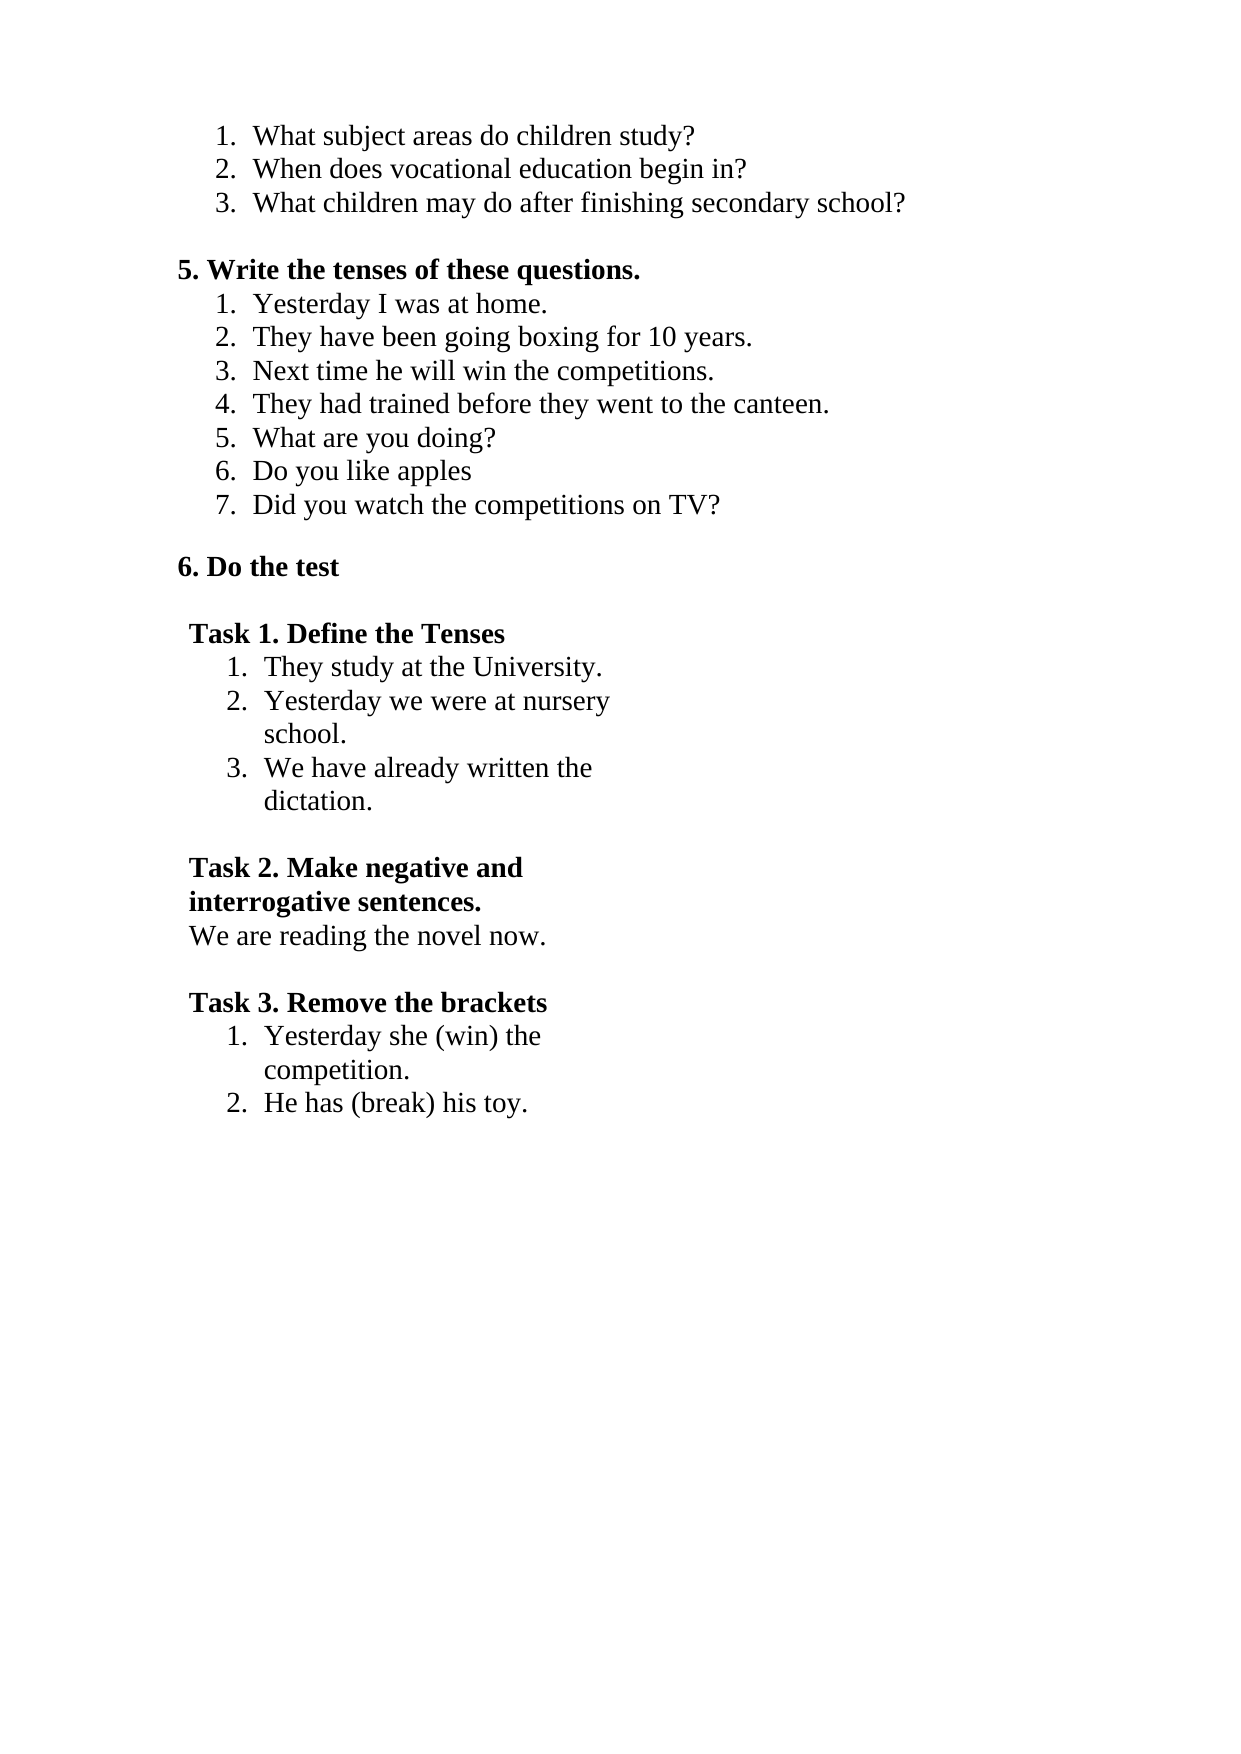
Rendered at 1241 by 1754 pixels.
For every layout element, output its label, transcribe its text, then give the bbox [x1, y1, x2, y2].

text 6. Do the test [177, 549, 1152, 582]
list When does vocational education begin in? [215, 152, 1152, 185]
table_header Task 1. Define the Tenses They study at the University. Yesterday we were at nursery school. We have already written the dictation. Task 2. Make negative and interrogative sentences. We are reading the novel now. Task 3. Remove the brackets Yesterday she (win) the competition. He has (break) his toy. [177, 616, 664, 1119]
list What are you doing? [215, 420, 1152, 453]
list Do you like apples [215, 453, 1152, 487]
text 5. Write the tenses of these questions. [177, 252, 1152, 286]
list They had trained before they went to the canteen. [215, 386, 1152, 420]
list What subject areas do children study? [215, 118, 1152, 152]
list Next time he will win the competitions. [215, 353, 1152, 386]
list Yesterday I was at home. [215, 286, 1152, 319]
list Did you watch the competitions on TV? [215, 487, 1152, 521]
list What children may do after finishing secondary school? [215, 185, 1152, 219]
list They have been going boxing for 10 years. [215, 319, 1152, 353]
